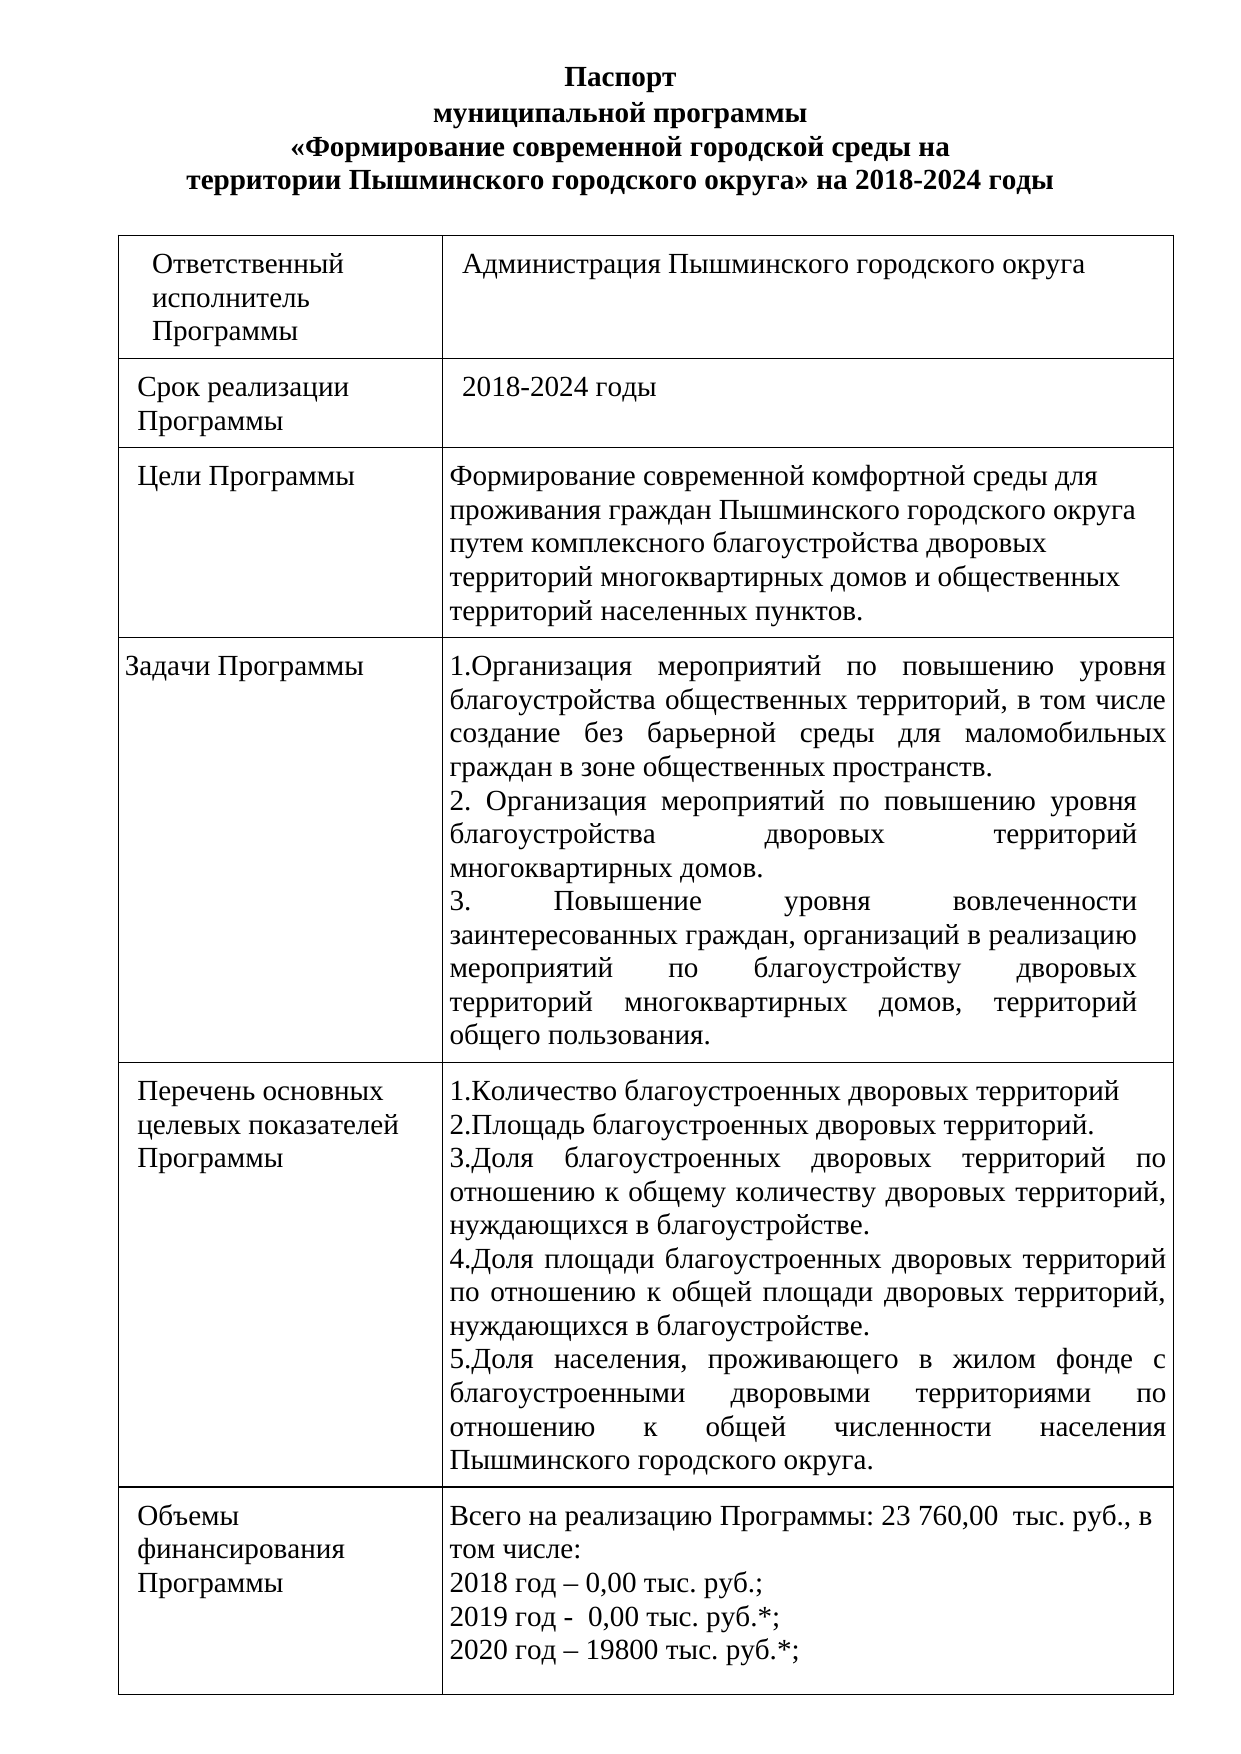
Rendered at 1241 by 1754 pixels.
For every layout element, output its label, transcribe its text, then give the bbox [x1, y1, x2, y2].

text «Формирование современной городской среды на [44, 129, 1196, 162]
table_cell 2018-2024 годы [443, 359, 1173, 447]
table_cell Формирование современной комфортной среды для проживания граждан Пышминского городского округа путем комплексного благоустройства дворовых территорий многоквартирных домов и общественных территорий населенных пунктов. [443, 448, 1173, 637]
table_cell Срок реализации Программы [119, 359, 442, 447]
table_header Администрация Пышминского городского округа [443, 236, 1173, 357]
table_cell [119, 1488, 442, 1694]
table_header Ответственный исполнитель Программы [119, 236, 442, 357]
text муниципальной программы [44, 95, 1196, 129]
table_cell 1.Организация мероприятий по повышению уровня благоустройства общественных территорий, в том числе создание без барьерной среды для маломобильных граждан в зоне общественных пространств. 2. Организация мероприятий по повышению уровня благоустройства дворовых территорий многоквартирных домов. 3. Повышение уровня вовлеченности заинтересованных граждан, организаций в реализацию мероприятий по благоустройству дворовых территорий многоквартирных домов, территорий общего пользования. [443, 638, 1173, 1062]
text территории Пышминского городского округа» на 2018-2024 годы [44, 162, 1196, 196]
table_cell Задачи Программы [119, 638, 442, 1062]
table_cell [443, 1488, 1173, 1694]
table_cell Перечень основных целевых показателей Программы [119, 1063, 442, 1486]
text Паспорт [44, 59, 1196, 93]
table_cell 1.Количество благоустроенных дворовых территорий 2.Площадь благоустроенных дворовых территорий. 3.Доля благоустроенных дворовых территорий по отношению к общему количеству дворовых территорий, нуждающихся в благоустройстве. 4.Доля площади благоустроенных дворовых территорий по отношению к общей площади дворовых территорий, нуждающихся в благоустройстве. 5.Доля населения, проживающего в жилом фонде с благоустроенными дворовыми территориями по отношению к общей численности населения Пышминского городского округа. [443, 1063, 1173, 1486]
table_cell Цели Программы [119, 448, 442, 637]
